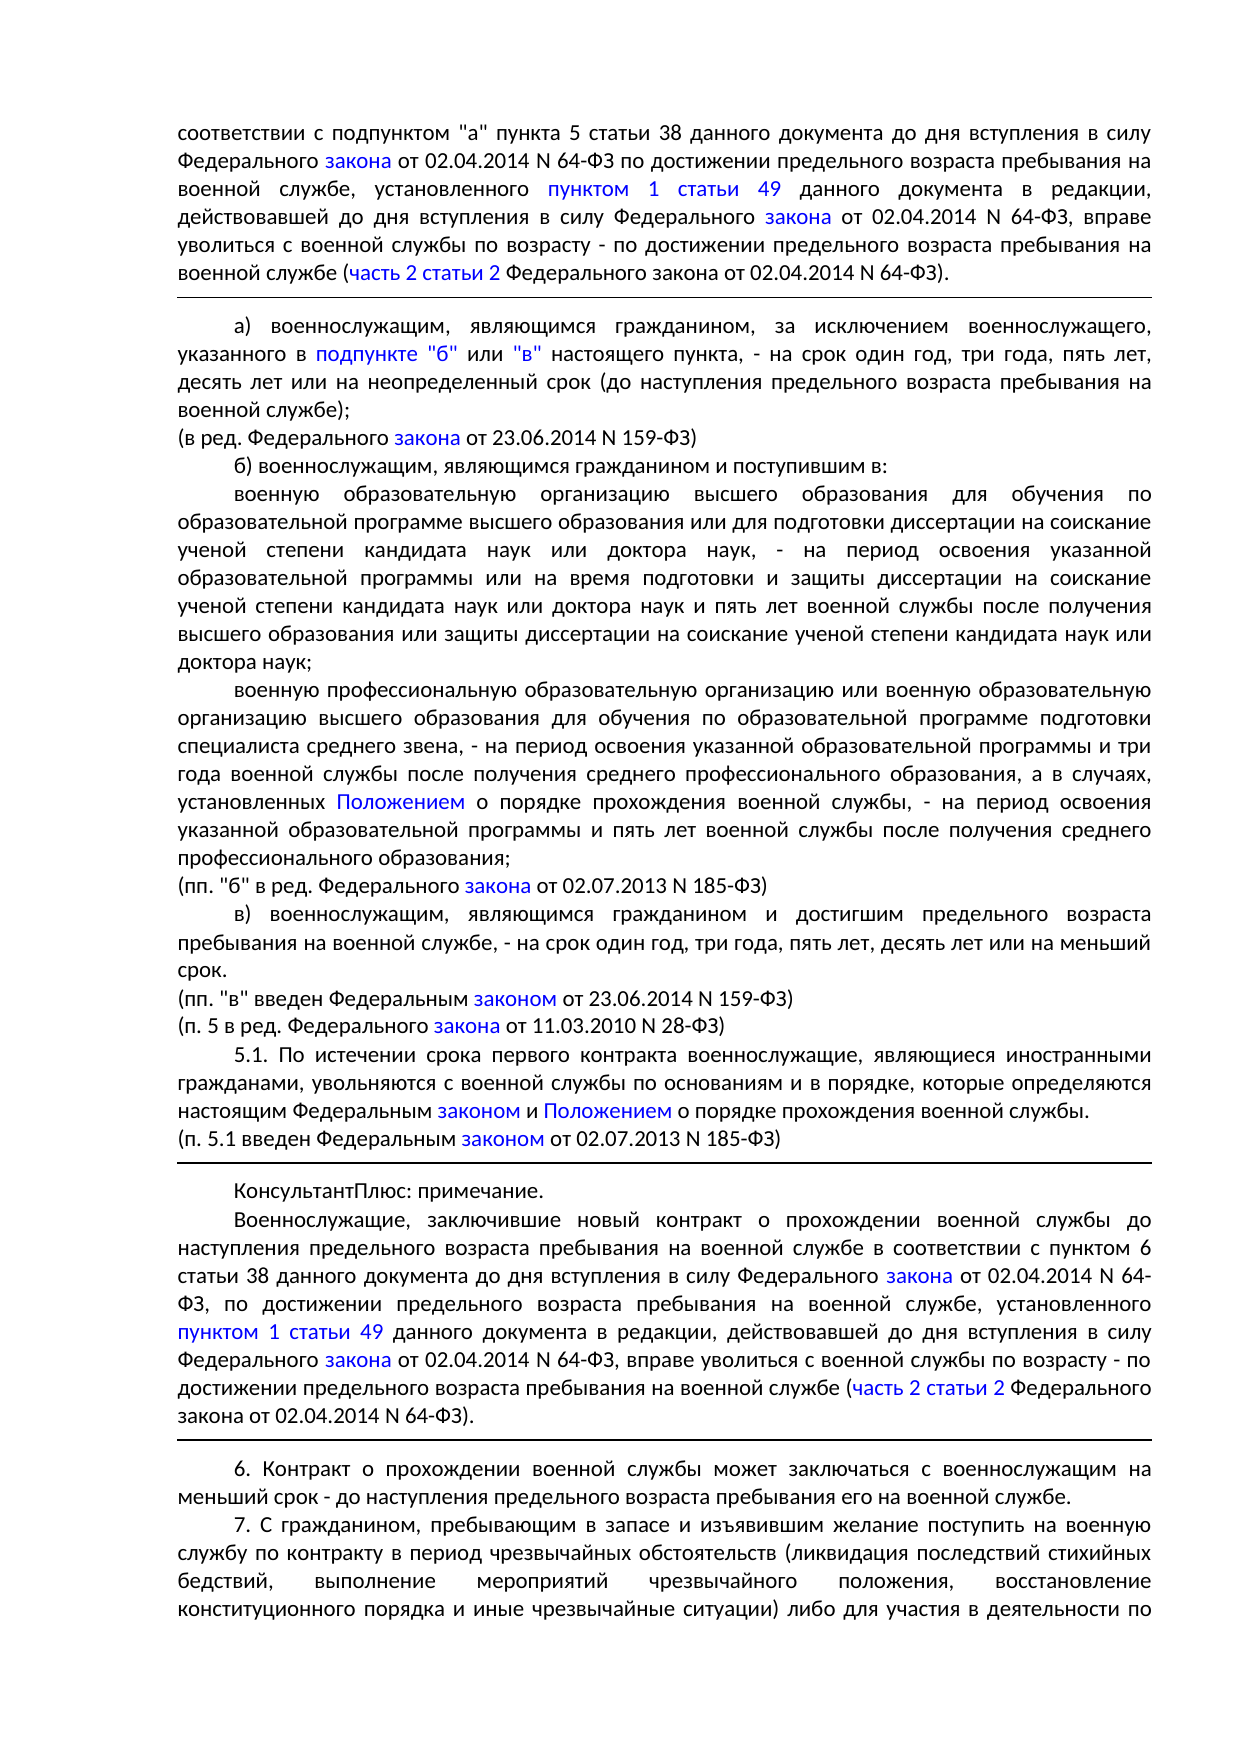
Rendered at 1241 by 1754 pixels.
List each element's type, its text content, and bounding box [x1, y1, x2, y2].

text военную профессиональную образовательную организацию или военную образовательную организацию высшего образования для обучения по образовательной программе подготовки специалиста среднего звена, - на период освоения указанной образовательной программы и три года военной службы после получения среднего профессионального образования, а в случаях, установленных Положением о порядке прохождения военной службы, - на период освоения указанной образовательной программы и пять лет военной службы после получения среднего профессионального образования; [177, 675, 1152, 872]
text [177, 118, 1152, 286]
text КонсультантПлюс: примечание. [177, 1177, 1152, 1205]
text (в ред. Федерального закона от 23.06.2014 N 159-ФЗ) [177, 423, 1152, 451]
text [177, 1510, 1152, 1622]
text Военнослужащие, заключившие новый контракт о прохождении военной службы до наступления предельного возраста пребывания на военной службе в соответствии с пунктом 6 статьи 38 данного документа до дня вступления в силу Федерального закона от 02.04.2014 N 64-ФЗ, по достижении предельного возраста пребывания на военной службе, установленного пунктом 1 статьи 49 данного документа в редакции, действовавшей до дня вступления в силу Федерального закона от 02.04.2014 N 64-ФЗ, вправе уволиться с военной службы по возрасту - по достижении предельного возраста пребывания на военной службе (часть 2 статьи 2 Федерального закона от 02.04.2014 N 64-ФЗ). [177, 1205, 1152, 1429]
text (п. 5.1 введен Федеральным законом от 02.07.2013 N 185-ФЗ) [177, 1124, 1152, 1152]
text военную образовательную организацию высшего образования для обучения по образовательной программе высшего образования или для подготовки диссертации на соискание ученой степени кандидата наук или доктора наук, - на период освоения указанной образовательной программы или на время подготовки и защиты диссертации на соискание ученой степени кандидата наук или доктора наук и пять лет военной службы после получения высшего образования или защиты диссертации на соискание ученой степени кандидата наук или доктора наук; [177, 479, 1152, 675]
text (пп. "в" введен Федеральным законом от 23.06.2014 N 159-ФЗ) [177, 984, 1152, 1012]
text в) военнослужащим, являющимся гражданином и достигшим предельного возраста пребывания на военной службе, - на срок один год, три года, пять лет, десять лет или на меньший срок. [177, 899, 1152, 984]
text (пп. "б" в ред. Федерального закона от 02.07.2013 N 185-ФЗ) [177, 872, 1152, 899]
text (п. 5 в ред. Федерального закона от 11.03.2010 N 28-ФЗ) [177, 1012, 1152, 1040]
text 6. Контракт о прохождении военной службы может заключаться с военнослужащим на меньший срок - до наступления предельного возраста пребывания его на военной службе. [177, 1454, 1152, 1510]
text а) военнослужащим, являющимся гражданином, за исключением военнослужащего, указанного в подпункте "б" или "в" настоящего пункта, - на срок один год, три года, пять лет, десять лет или на неопределенный срок (до наступления предельного возраста пребывания на военной службе); [177, 311, 1152, 423]
text 5.1. По истечении срока первого контракта военнослужащие, являющиеся иностранными гражданами, увольняются с военной службы по основаниям и в порядке, которые определяются настоящим Федеральным законом и Положением о порядке прохождения военной службы. [177, 1040, 1152, 1124]
text б) военнослужащим, являющимся гражданином и поступившим в: [177, 451, 1152, 479]
